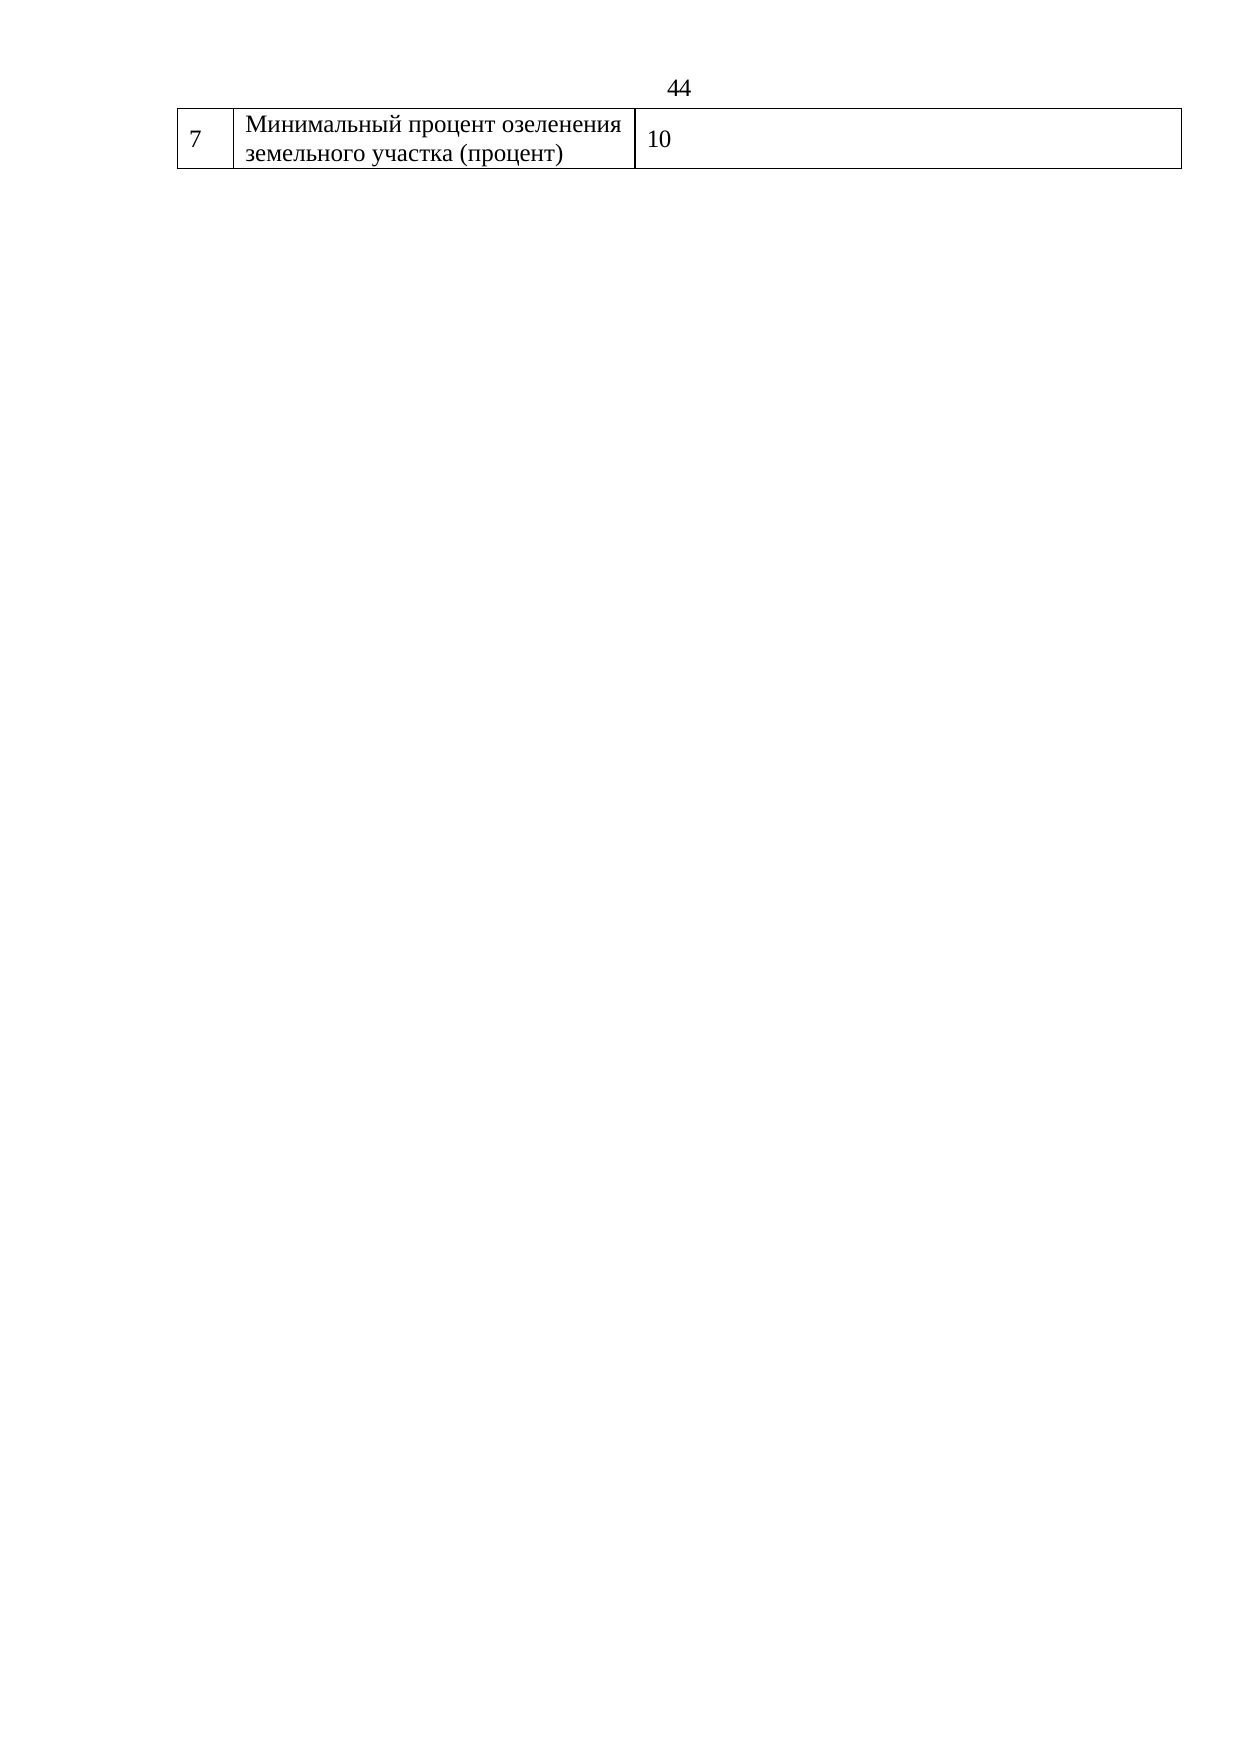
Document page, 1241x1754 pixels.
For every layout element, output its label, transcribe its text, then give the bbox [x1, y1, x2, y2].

table_cell 10 [636, 109, 1181, 168]
table_cell 7 [178, 109, 233, 168]
table_cell Минимальный процент озеленения земельного участка (процент) [234, 109, 634, 168]
